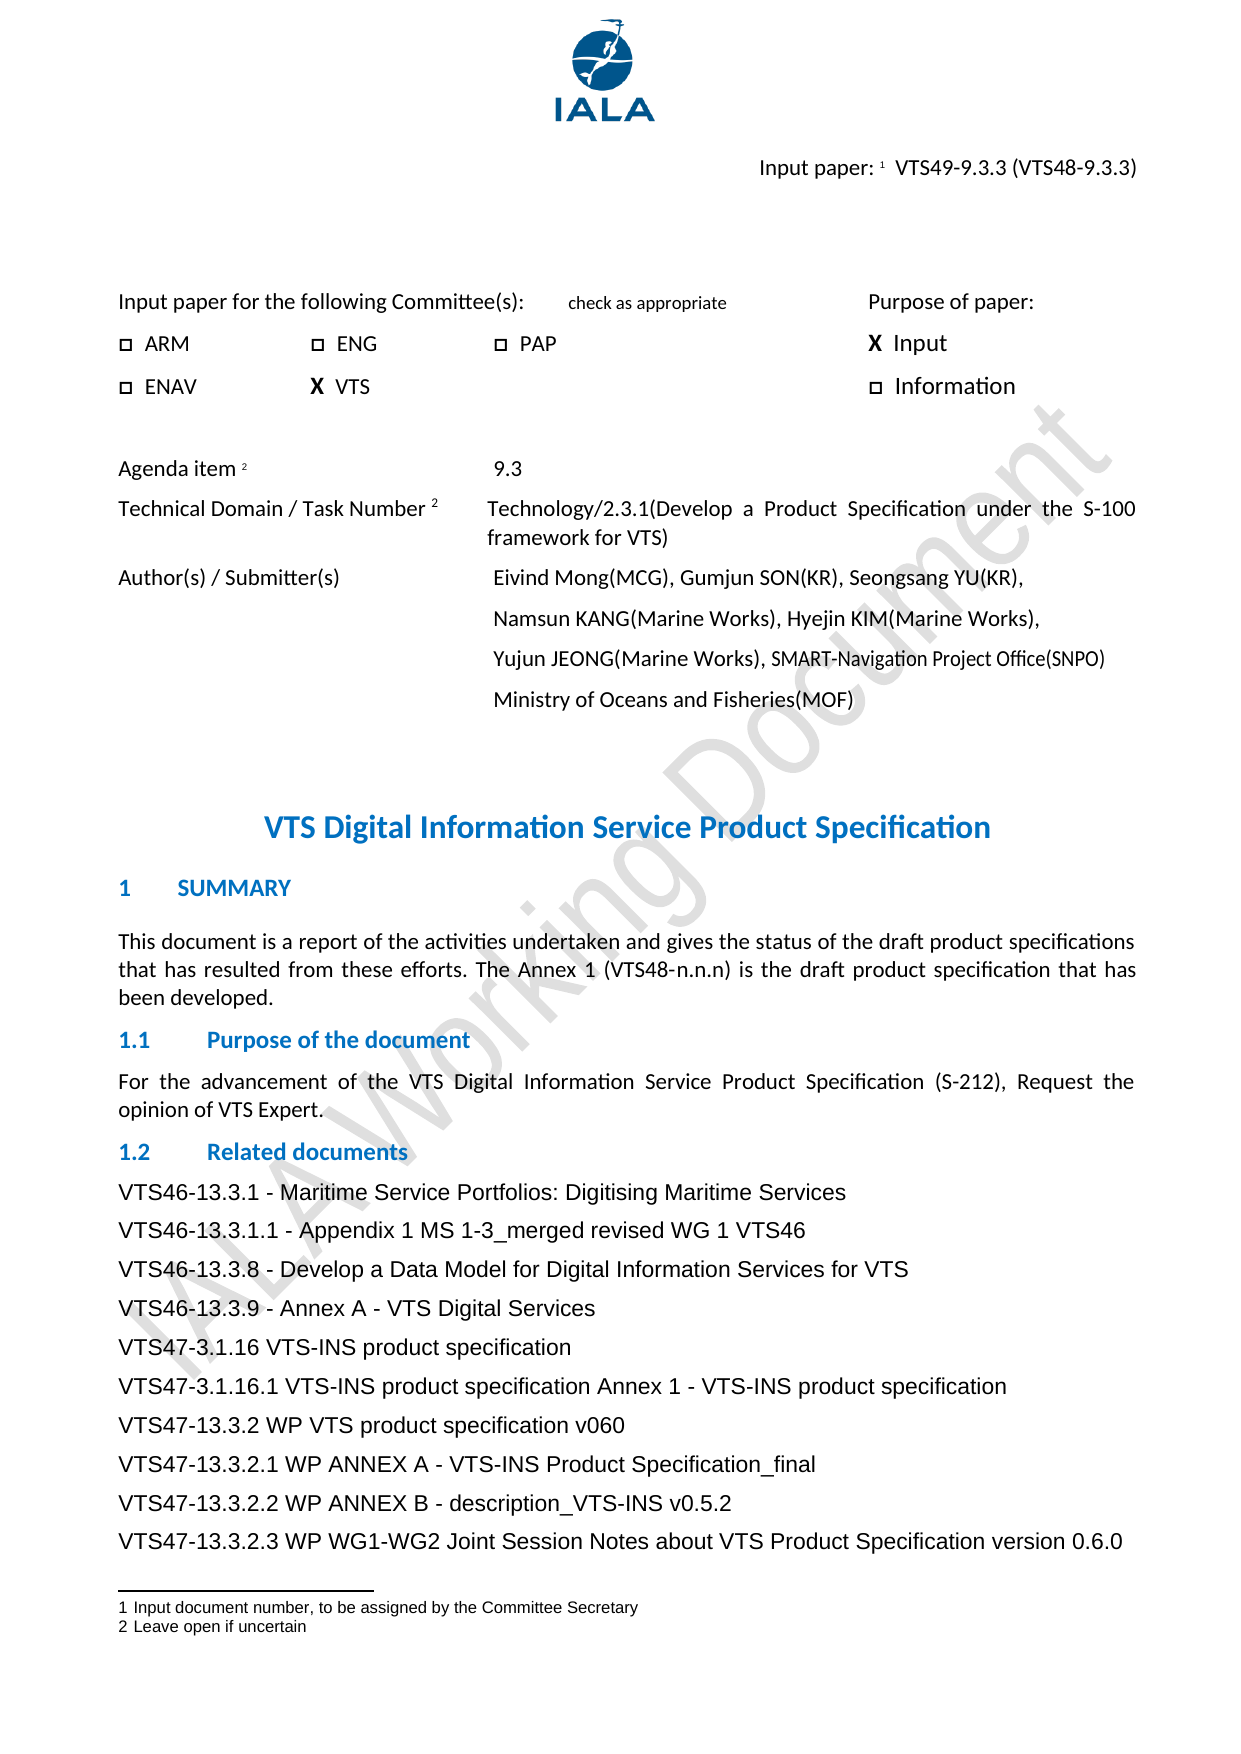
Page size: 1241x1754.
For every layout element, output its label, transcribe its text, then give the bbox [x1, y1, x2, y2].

text VTS46-13.3.9 - Annex A - VTS Digital Services [118, 1295, 1137, 1322]
text □ ENAV X VTS □ Information [118, 371, 1137, 401]
text Namsun KANG(Marine Works), Hyejin KIM(Marine Works), [118, 604, 1137, 632]
subtitle Summary [118, 872, 1137, 902]
text □ ARM □ ENG □ PAP X Input [118, 327, 1137, 358]
text Ministry of Oceans and Fisheries(MOF) [118, 685, 1137, 713]
text Input paper: VTS49-9.3.3 (VTS48-9.3.3) [118, 153, 1137, 181]
text Input paper for the following Committee(s): check as appropriate Purpose of paper: [118, 287, 1137, 315]
text VTS46-13.3.1 - Maritime Service Portfolios: Digitising Maritime Services [118, 1179, 1137, 1205]
text VTS47-13.3.2.3 WP WG1-WG2 Joint Session Notes about VTS Product Specification version 0.6.0 [118, 1528, 1137, 1555]
picture [532, 7, 672, 144]
title VTS Digital Information Service Product Specification [118, 806, 1137, 847]
text Yujun JEONG(Marine Works), SMART-Navigation Project Office(SNPO) [118, 644, 1137, 672]
text VTS46-13.3.1.1 - Appendix 1 MS 1-3_merged revised WG 1 VTS46 [118, 1217, 1137, 1244]
text VTS46-13.3.8 - Develop a Data Model for Digital Information Services for VTS [118, 1256, 1137, 1283]
text For the advancement of the VTS Digital Information Service Product Specification (S-212), Request the opinion of VTS Expert. [118, 1067, 1137, 1123]
text This document is a report of the activities undertaken and gives the status of the draft product specifications that has resulted from these efforts. The Annex 1 (VTS48-n.n.n) is the draft product specification that has been developed. [118, 927, 1137, 1012]
text VTS47-3.1.16.1 VTS-INS product specification Annex 1 - VTS-INS product specification [118, 1373, 1137, 1399]
text Agenda item 9.3 [118, 454, 1137, 482]
text VTS47-13.3.2.2 WP ANNEX B - description_VTS-INS v0.5.2 [118, 1489, 1137, 1516]
subtitle Related documents [118, 1136, 1137, 1166]
text VTS47-3.1.16 VTS-INS product specification [118, 1334, 1137, 1360]
subtitle Purpose of the document [118, 1024, 1137, 1054]
text VTS47-13.3.2.1 WP ANNEX A - VTS-INS Product Specification_final [118, 1451, 1137, 1477]
text Technical Domain / Task Number 2 Technology/2.3.1(Develop a Product Specification under the S-100 framework for VTS) [118, 494, 1137, 551]
text VTS47-13.3.2 WP VTS product specification v060 [118, 1412, 1137, 1438]
text Author(s) / Submitter(s) Eivind Mong(MCG), Gumjun SON(KR), Seongsang YU(KR), [118, 563, 1137, 591]
